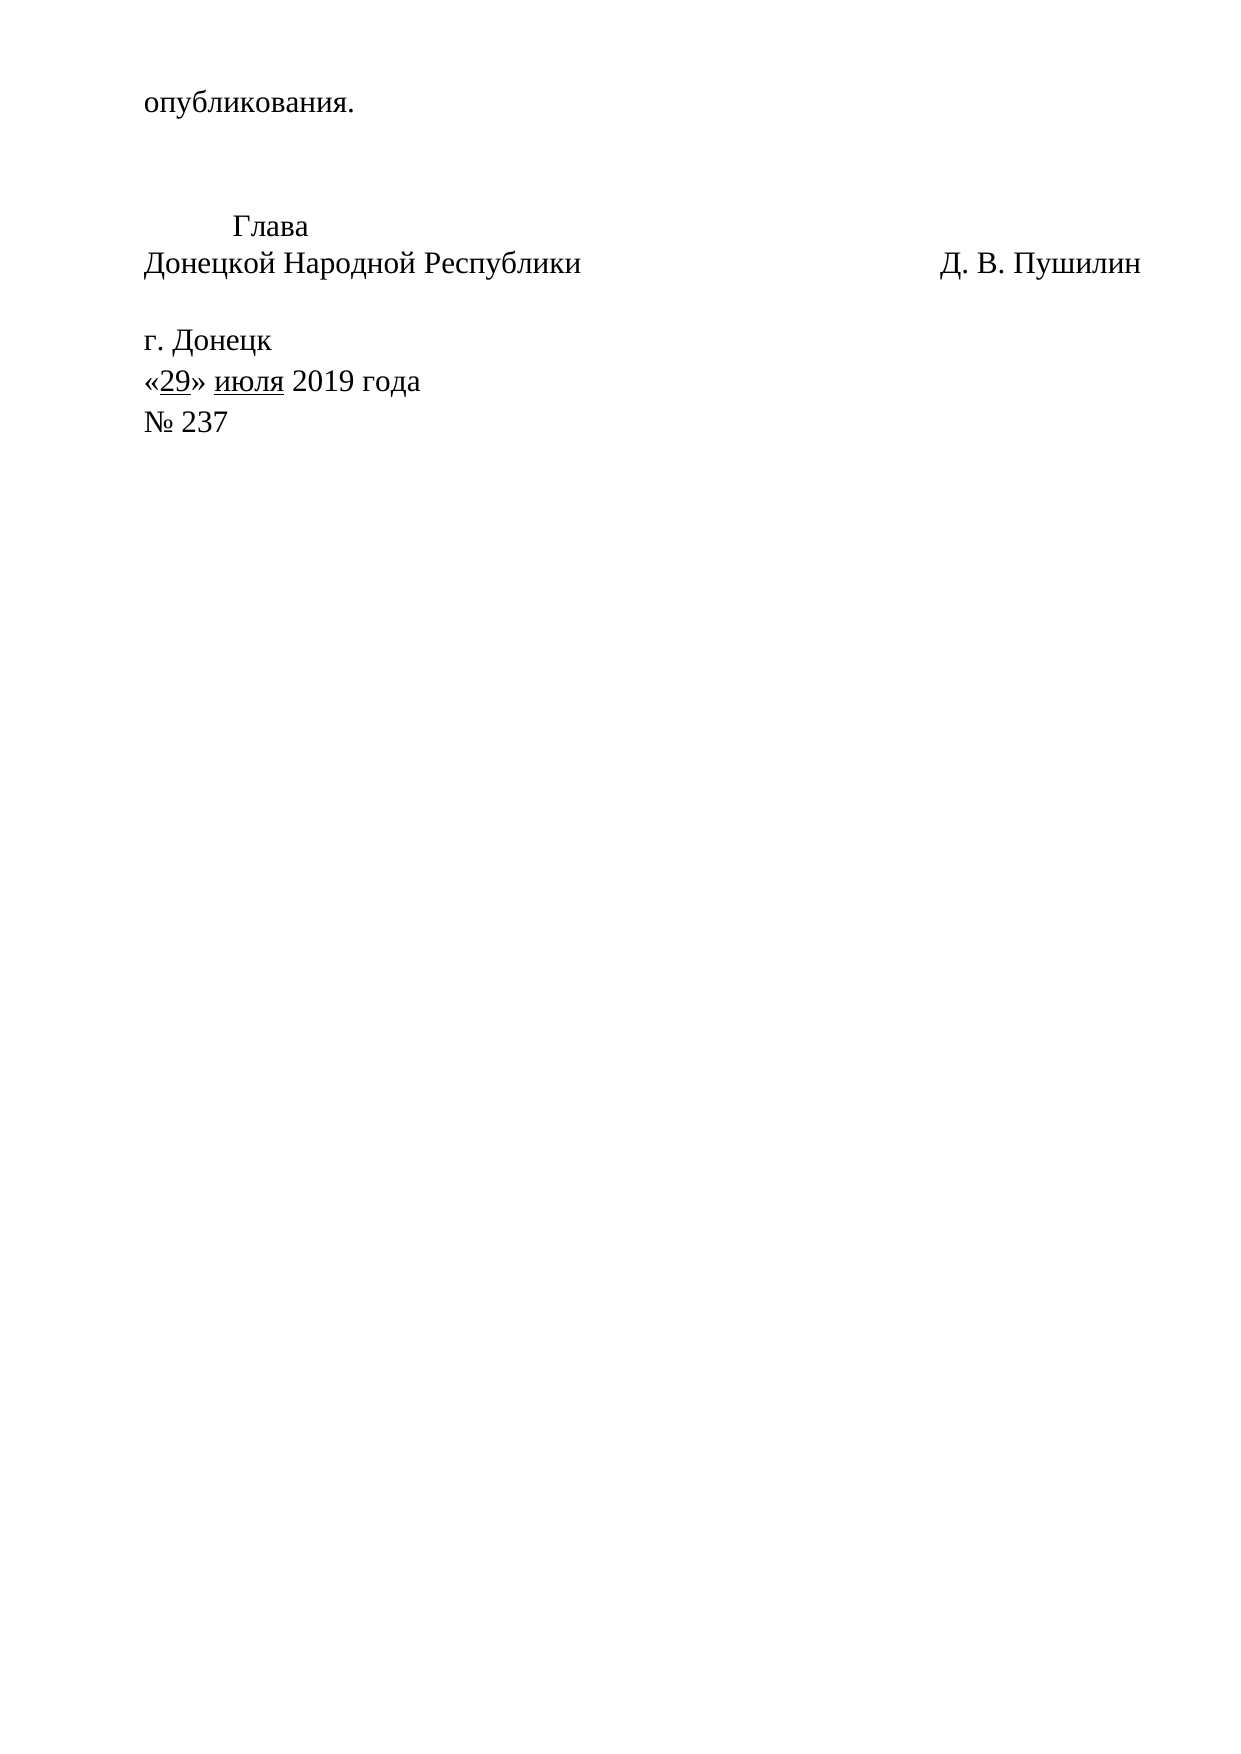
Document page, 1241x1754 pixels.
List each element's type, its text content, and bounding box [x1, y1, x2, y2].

text Глава [232, 207, 1182, 243]
text г. Донецк [144, 321, 1182, 357]
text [144, 84, 1182, 120]
text Донецкой Народной Республики Д. В. Пушилин [144, 249, 1182, 280]
text «29» июля 2019 года [144, 362, 1182, 398]
text № 237 [144, 404, 1182, 440]
